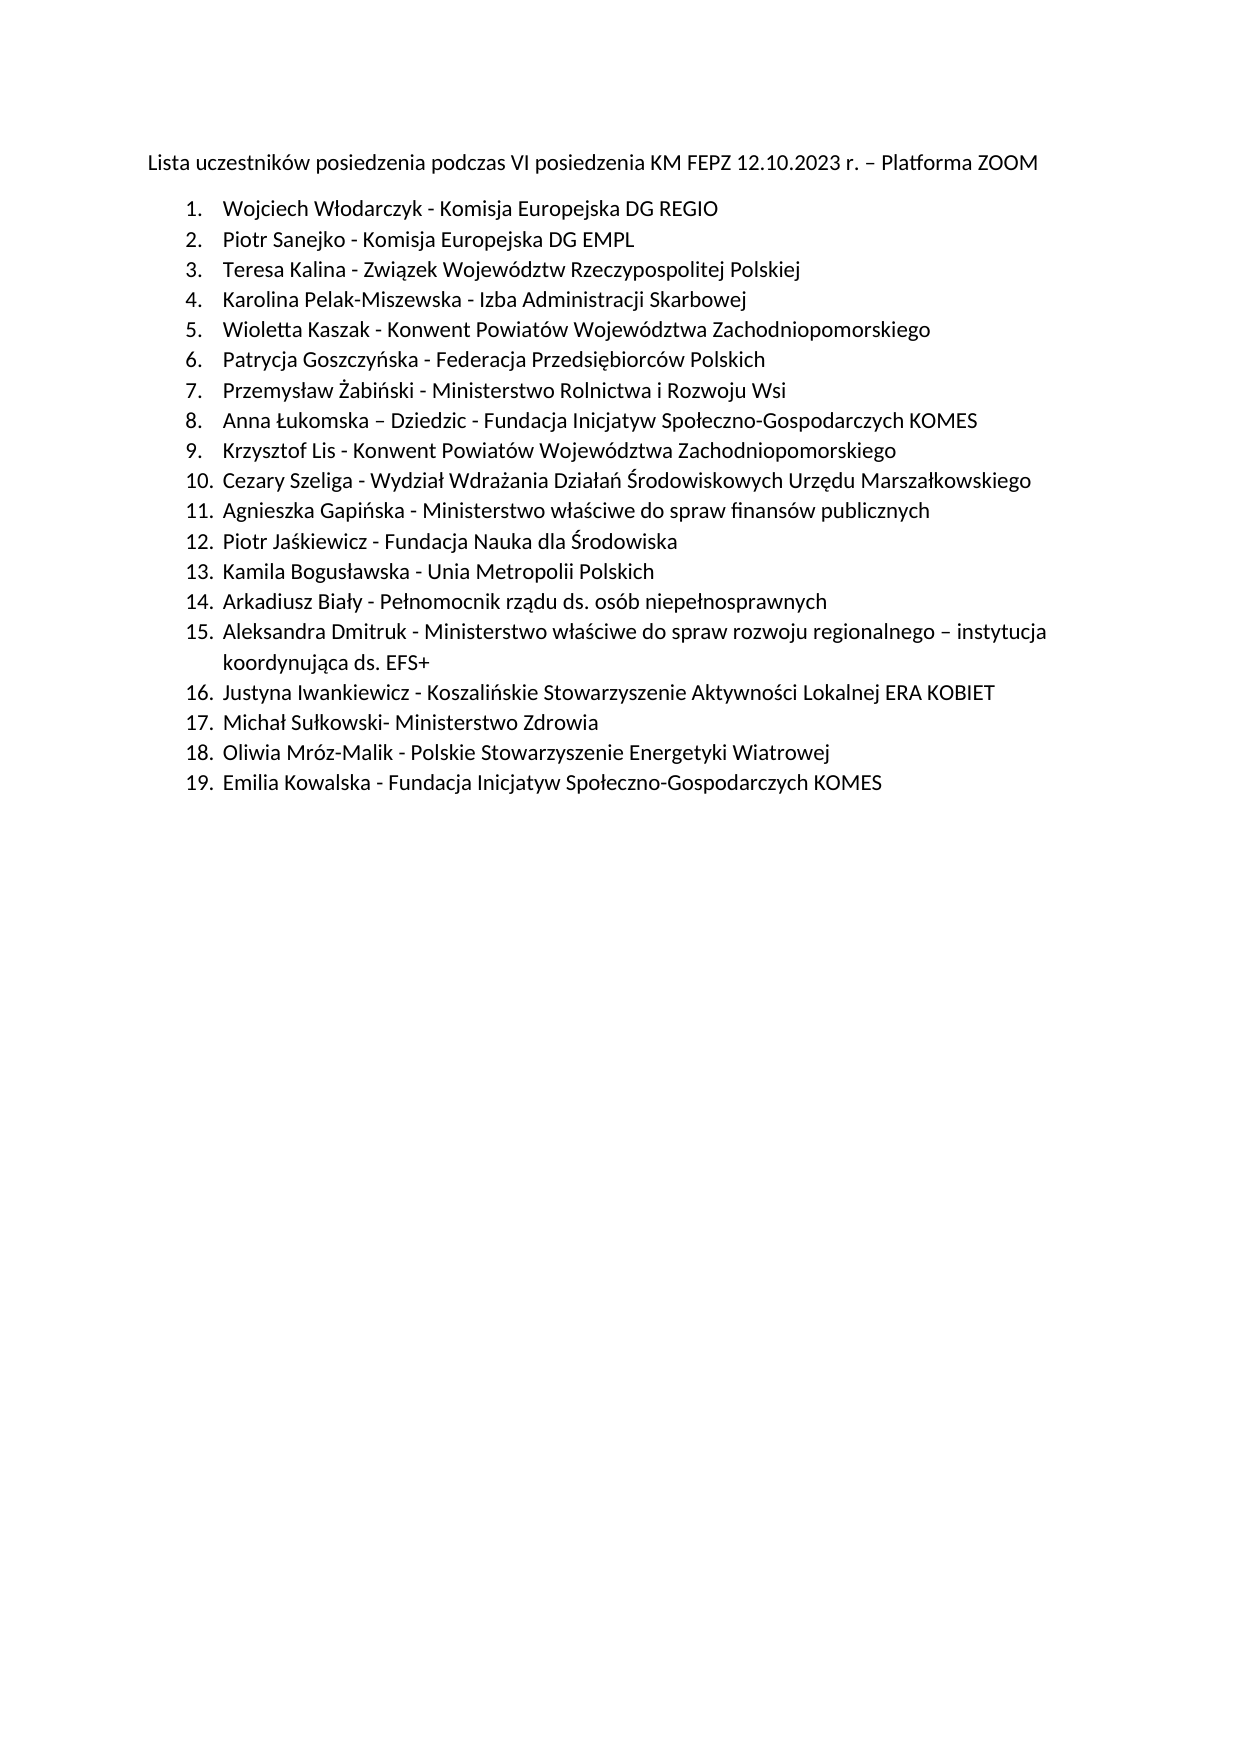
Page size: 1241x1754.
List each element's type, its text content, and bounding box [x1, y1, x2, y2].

list Przemysław Żabiński - Ministerstwo Rolnictwa i Rozwoju Wsi [185, 376, 1093, 404]
list Agnieszka Gapińska - Ministerstwo właściwe do spraw finansów publicznych [185, 497, 1093, 524]
list Karolina Pelak-Miszewska - Izba Administracji Skarbowej [185, 285, 1093, 313]
list Oliwia Mróz-Malik - Polskie Stowarzyszenie Energetyki Wiatrowej [185, 738, 1093, 766]
list Arkadiusz Biały - Pełnomocnik rządu ds. osób niepełnosprawnych [185, 587, 1093, 615]
list Wioletta Kaszak - Konwent Powiatów Województwa Zachodniopomorskiego [185, 315, 1093, 343]
list Kamila Bogusławska - Unia Metropolii Polskich [185, 557, 1093, 585]
list Cezary Szeliga - Wydział Wdrażania Działań Środowiskowych Urzędu Marszałkowskiego [185, 466, 1093, 494]
list Piotr Jaśkiewicz - Fundacja Nauka dla Środowiska [185, 527, 1093, 555]
list Michał Sułkowski- Ministerstwo Zdrowia [185, 708, 1093, 736]
list Krzysztof Lis - Konwent Powiatów Województwa Zachodniopomorskiego [185, 436, 1093, 464]
list Wojciech Włodarczyk - Komisja Europejska DG REGIO [185, 194, 1093, 222]
list Aleksandra Dmitruk - Ministerstwo właściwe do spraw rozwoju regionalnego – instytucja koordynująca ds. EFS+ [185, 617, 1093, 676]
list Emilia Kowalska - Fundacja Inicjatyw Społeczno-Gospodarczych KOMES [185, 768, 1093, 827]
list Piotr Sanejko - Komisja Europejska DG EMPL [185, 225, 1093, 253]
text Lista uczestników posiedzenia podczas VI posiedzenia KM FEPZ 12.10.2023 r. – Platforma ZOOM [148, 148, 1093, 176]
list Justyna Iwankiewicz - Koszalińskie Stowarzyszenie Aktywności Lokalnej ERA KOBIET [185, 678, 1093, 706]
list Anna Łukomska – Dziedzic - Fundacja Inicjatyw Społeczno-Gospodarczych KOMES [185, 406, 1093, 434]
list Patrycja Goszczyńska - Federacja Przedsiębiorców Polskich [185, 346, 1093, 373]
list Teresa Kalina - Związek Województw Rzeczypospolitej Polskiej [185, 255, 1093, 283]
